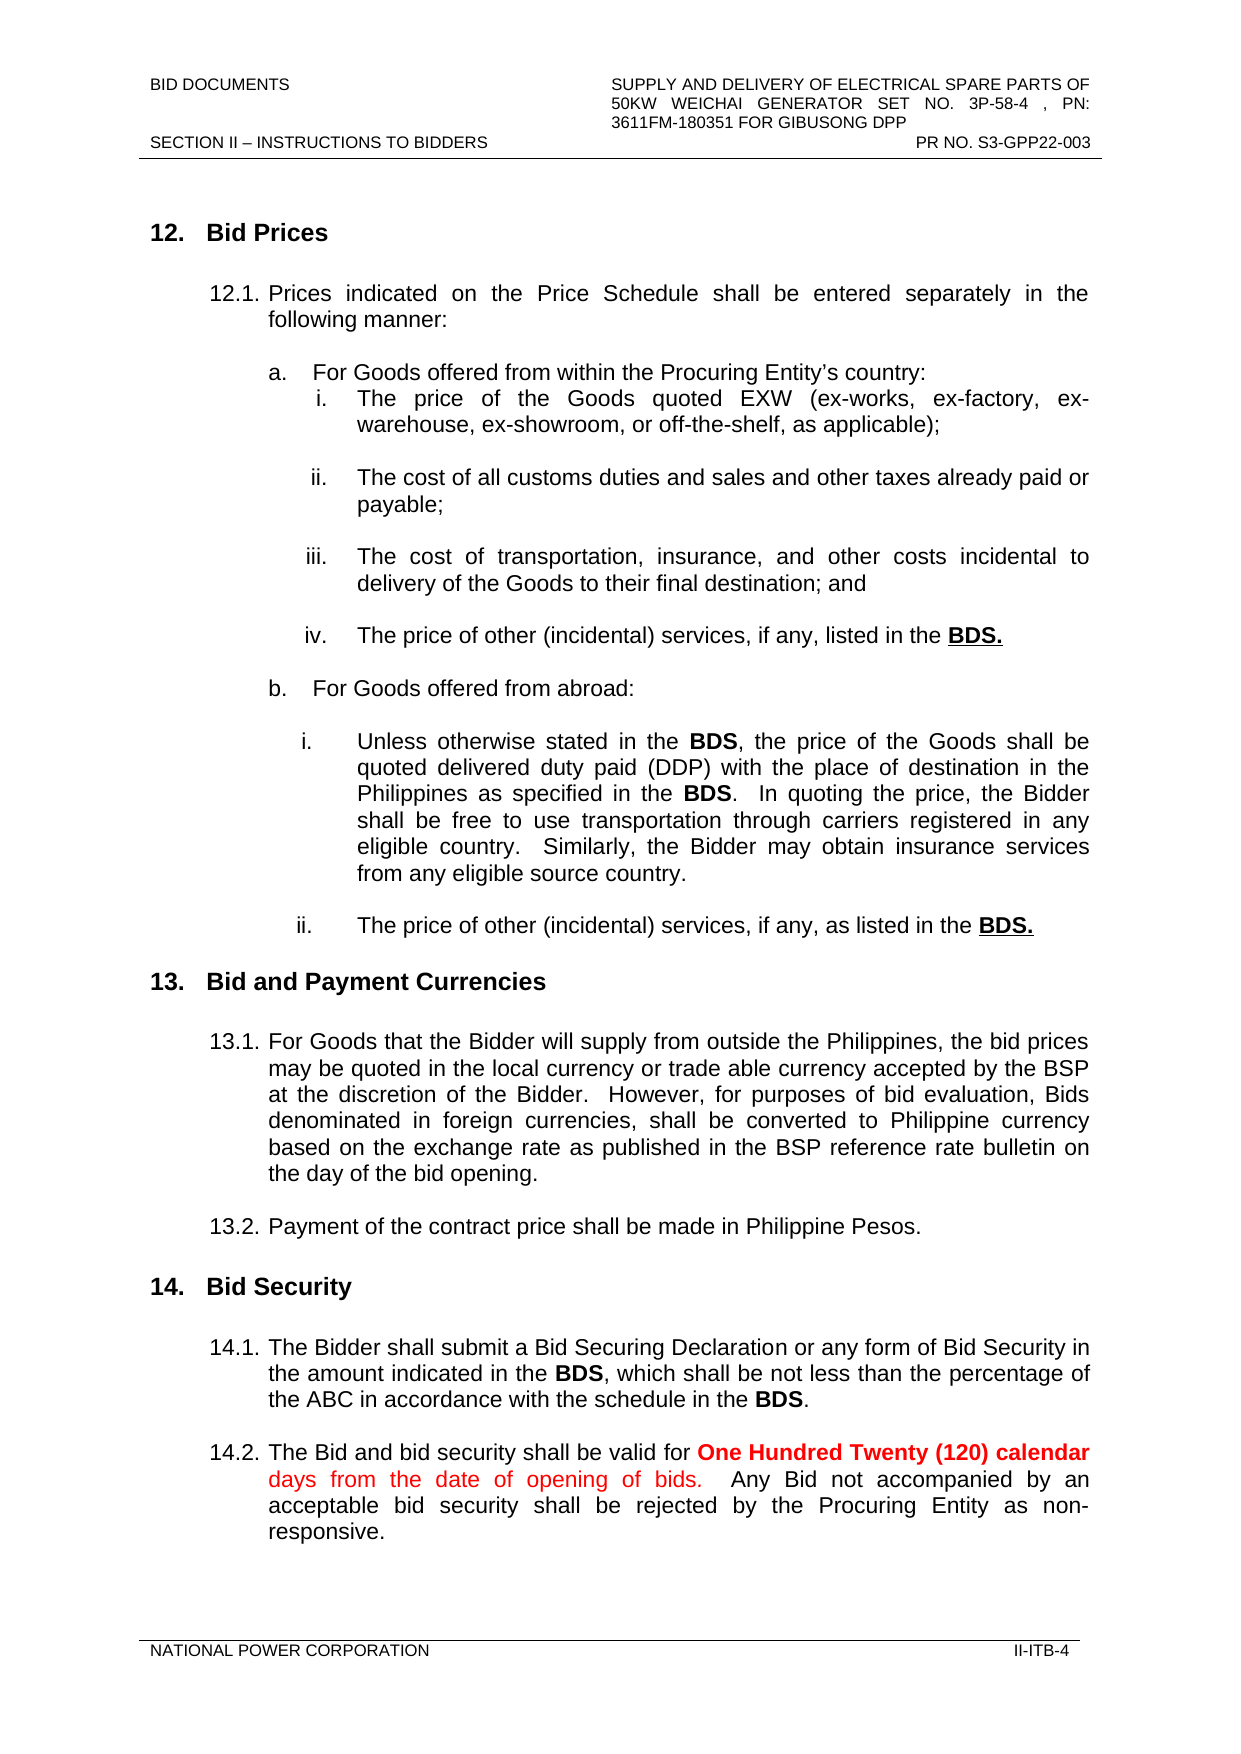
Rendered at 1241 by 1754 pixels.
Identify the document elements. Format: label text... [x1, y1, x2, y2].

list The price of other (incidental) services, if any, listed in the BDS. [327, 622, 1090, 649]
list For Goods offered from abroad: [268, 675, 1090, 701]
subtitle Bid Security [150, 1272, 1090, 1301]
subtitle Bid and Payment Currencies [150, 967, 1090, 995]
list Unless otherwise stated in the BDS, the price of the Goods shall be quoted delivered duty paid (DDP) with the place of destination in the Philippines as specified in the BDS. In quoting the price, the Bidder shall be free to use transportation through carriers registered in any eligible country. Similarly, the Bidder may obtain insurance services from any eligible source country. [312, 728, 1090, 886]
list The price of other (incidental) services, if any, as listed in the BDS. [312, 912, 1090, 938]
list The cost of transportation, insurance, and other costs incidental to delivery of the Goods to their final destination; and [327, 543, 1090, 596]
list The Bidder shall submit a Bid Securing Declaration or any form of Bid Security in the amount indicated in the BDS, which shall be not less than the percentage of the ABC in accordance with the schedule in the BDS. [209, 1334, 1090, 1413]
list The price of the Goods quoted EXW (ex-works, ex-factory, ex-warehouse, ex-showroom, or off-the-shelf, as applicable); [327, 385, 1090, 438]
subtitle Bid Prices [150, 218, 1090, 247]
list For Goods offered from within the Procuring Entity’s country: [268, 359, 1090, 385]
list The Bid and bid security shall be valid for One Hundred Twenty (120) calendar days from the date of opening of bids. Any Bid not accompanied by an acceptable bid security shall be rejected by the Procuring Entity as non-responsive. [209, 1439, 1090, 1544]
list The cost of all customs duties and sales and other taxes already paid or payable; [327, 464, 1090, 517]
text 12.1. Prices indicated on the Price Schedule shall be entered separately in the following manner: [209, 280, 1090, 332]
list Payment of the contract price shall be made in Philippine Pesos. [209, 1213, 1090, 1239]
list For Goods that the Bidder will supply from outside the Philippines, the bid prices may be quoted in the local currency or trade able currency accepted by the BSP at the discretion of the Bidder. However, for purposes of bid evaluation, Bids denominated in foreign currencies, shall be converted to Philippine currency based on the exchange rate as published in the BSP reference rate bulletin on the day of the bid opening. [209, 1028, 1090, 1186]
